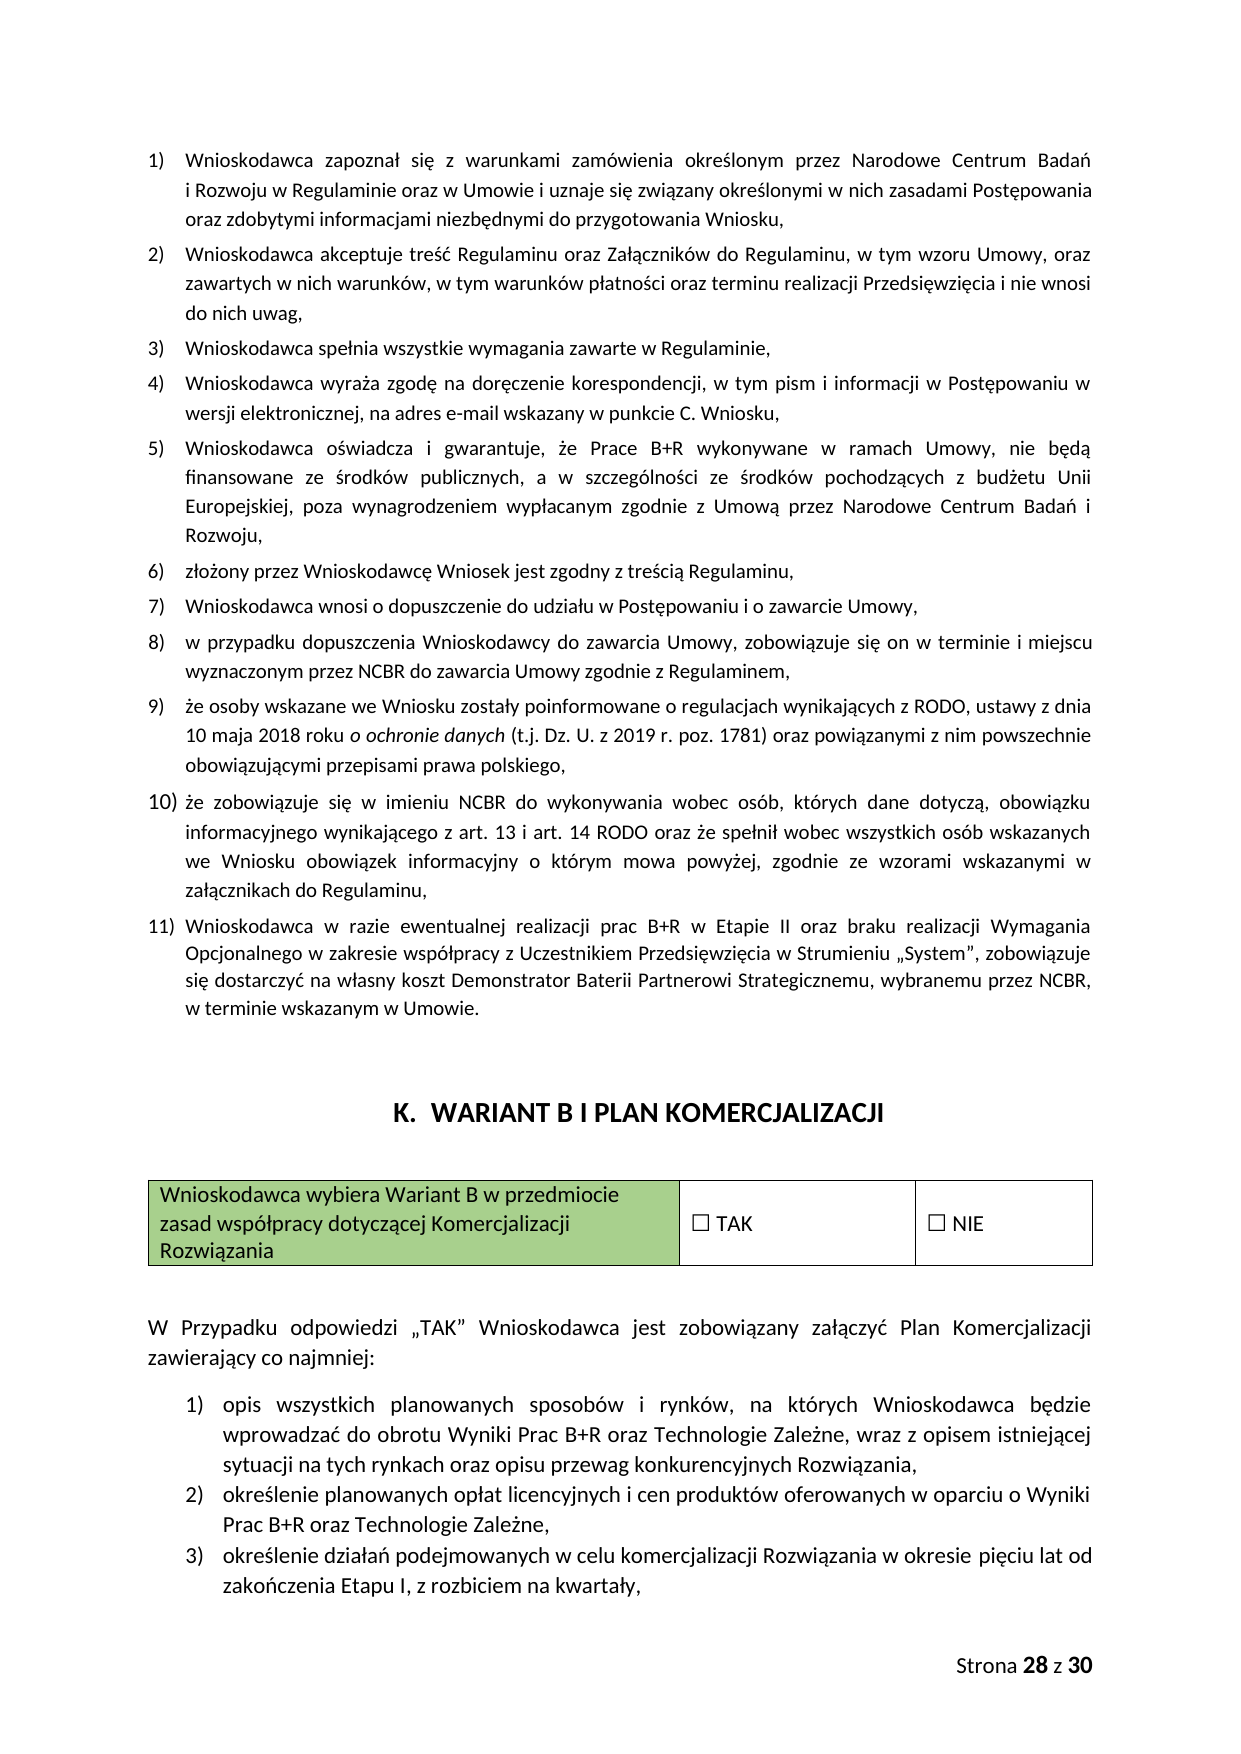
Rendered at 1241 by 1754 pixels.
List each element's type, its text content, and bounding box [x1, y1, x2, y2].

list określenie planowanych opłat licencyjnych i cen produktów oferowanych w oparciu o Wyniki Prac B+R oraz Technologie Zależne, [185, 1480, 1092, 1538]
subtitle WARIANT B I PLAN KOMERCJALIZACJI [185, 1094, 1092, 1130]
list określenie działań podejmowanych w celu komercjalizacji Rozwiązania w okresie pięciu lat od zakończenia Etapu I, z rozbiciem na kwartały, [185, 1541, 1092, 1599]
list Wnioskodawca zapoznał się z warunkami zamówienia określonym przez Narodowe Centrum Badań i Rozwoju w Regulaminie oraz w Umowie i uznaje się związany określonymi w nich zasadami Postępowania oraz zdobytymi informacjami niezbędnymi do przygotowania Wniosku, [148, 148, 1092, 231]
list że osoby wskazane we Wniosku zostały poinformowane o regulacjach wynikających z RODO, ustawy z dnia 10 maja 2018 roku o ochronie danych (t.j. Dz. U. z 2019 r. poz. 1781) oraz powiązanymi z nim powszechnie obowiązującymi przepisami prawa polskiego, [148, 693, 1092, 777]
list że zobowiązuje się w imieniu NCBR do wykonywania wobec osób, których dane dotyczą, obowiązku informacyjnego wynikającego z art. 13 i art. 14 RODO oraz że spełnił wobec wszystkich osób wskazanych we Wniosku obowiązek informacyjny o którym mowa powyżej, zgodnie ze wzorami wskazanymi w załącznikach do Regulaminu, [148, 787, 1092, 903]
list Wnioskodawca w razie ewentualnej realizacji prac B+R w Etapie II oraz braku realizacji Wymagania Opcjonalnego w zakresie współpracy z Uczestnikiem Przedsięwzięcia w Strumieniu „System”, zobowiązuje się dostarczyć na własny koszt Demonstrator Baterii Partnerowi Strategicznemu, wybranemu przez NCBR, w terminie wskazanym w Umowie. [148, 913, 1092, 1020]
list Wnioskodawca wyraża zgodę na doręczenie korespondencji, w tym pism i informacji w Postępowaniu w wersji elektronicznej, na adres e-mail wskazany w punkcie C. Wniosku, [148, 371, 1092, 425]
list opis wszystkich planowanych sposobów i rynków, na których Wnioskodawca będzie wprowadzać do obrotu Wyniki Prac B+R oraz Technologie Zależne, wraz z opisem istniejącej sytuacji na tych rynkach oraz opisu przewag konkurencyjnych Rozwiązania, [185, 1390, 1092, 1478]
table_header NIE [916, 1181, 1092, 1265]
list Wnioskodawca akceptuje treść Regulaminu oraz Załączników do Regulaminu, w tym wzoru Umowy, oraz zawartych w nich warunków, w tym warunków płatności oraz terminu realizacji Przedsięwzięcia i nie wnosi do nich uwag, [148, 241, 1092, 325]
table_header TAK [680, 1181, 915, 1265]
list w przypadku dopuszczenia Wnioskodawcy do zawarcia Umowy, zobowiązuje się on w terminie i miejscu wyznaczonym przez NCBR do zawarcia Umowy zgodnie z Regulaminem, [148, 629, 1092, 683]
list Wnioskodawca wnosi o dopuszczenie do udziału w Postępowaniu i o zawarcie Umowy, [148, 593, 1092, 619]
table_header Wnioskodawca wybiera Wariant B w przedmiocie zasad współpracy dotyczącej Komercjalizacji Rozwiązania [149, 1181, 679, 1265]
text W Przypadku odpowiedzi „TAK” Wnioskodawca jest zobowiązany załączyć Plan Komercjalizacji zawierający co najmniej: [148, 1313, 1092, 1371]
list Wnioskodawca oświadcza i gwarantuje, że Prace B+R wykonywane w ramach Umowy, nie będą finansowane ze środków publicznych, a w szczególności ze środków pochodzących z budżetu Unii Europejskiej, poza wynagrodzeniem wypłacanym zgodnie z Umową przez Narodowe Centrum Badań i Rozwoju, [148, 435, 1092, 548]
list złożony przez Wnioskodawcę Wniosek jest zgodny z treścią Regulaminu, [148, 558, 1092, 583]
list Wnioskodawca spełnia wszystkie wymagania zawarte w Regulaminie, [148, 335, 1092, 361]
